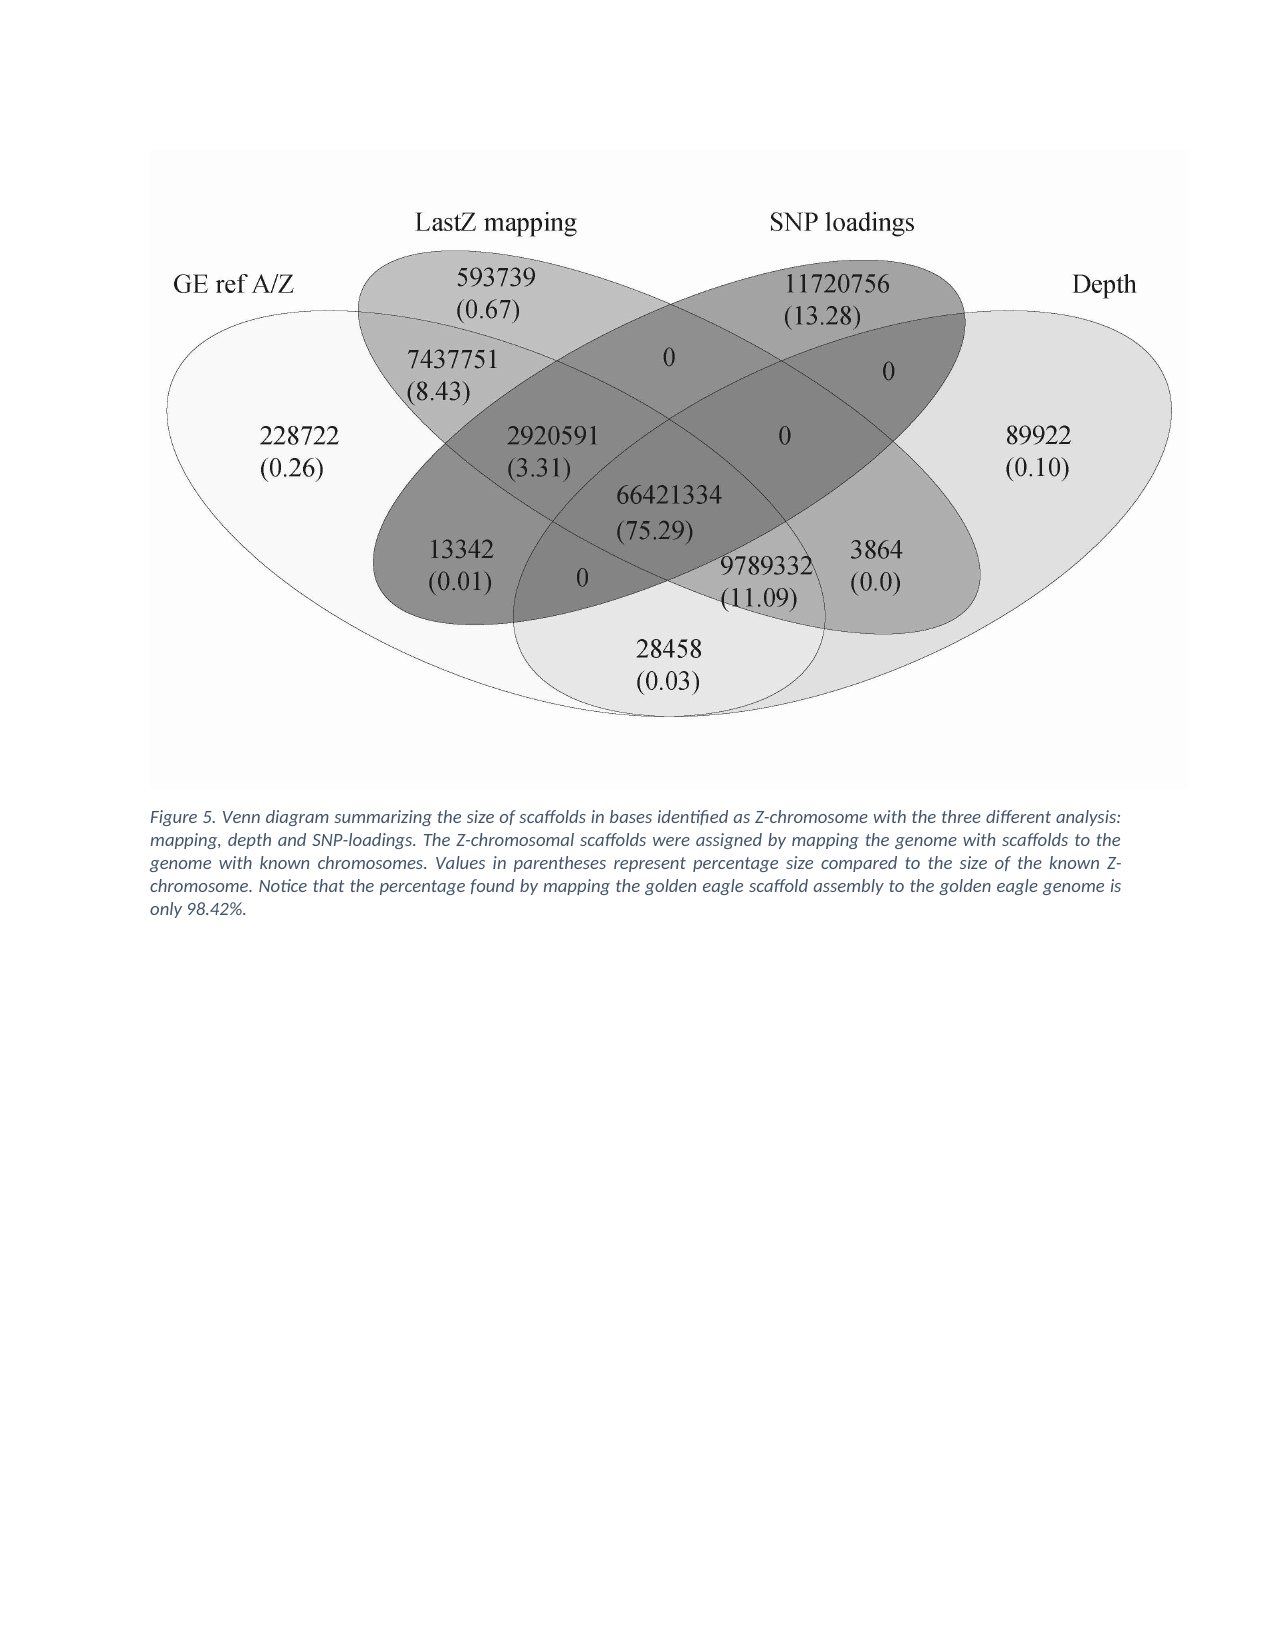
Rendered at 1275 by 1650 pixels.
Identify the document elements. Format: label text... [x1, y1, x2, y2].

text Figure 5. Venn diagram summarizing the size of scaffolds in bases identified as Z-chromosome with the three different analysis: mapping, depth and SNP-loadings. The Z-chromosomal scaffolds were assigned by mapping the genome with scaffolds to the genome with known chromosomes. Values in parentheses represent percentage size compared to the size of the known Z-chromosome. Notice that the percentage found by mapping the golden eagle scaffold assembly to the golden eagle genome is only 98.42%. [150, 805, 1125, 919]
picture [150, 150, 1188, 789]
